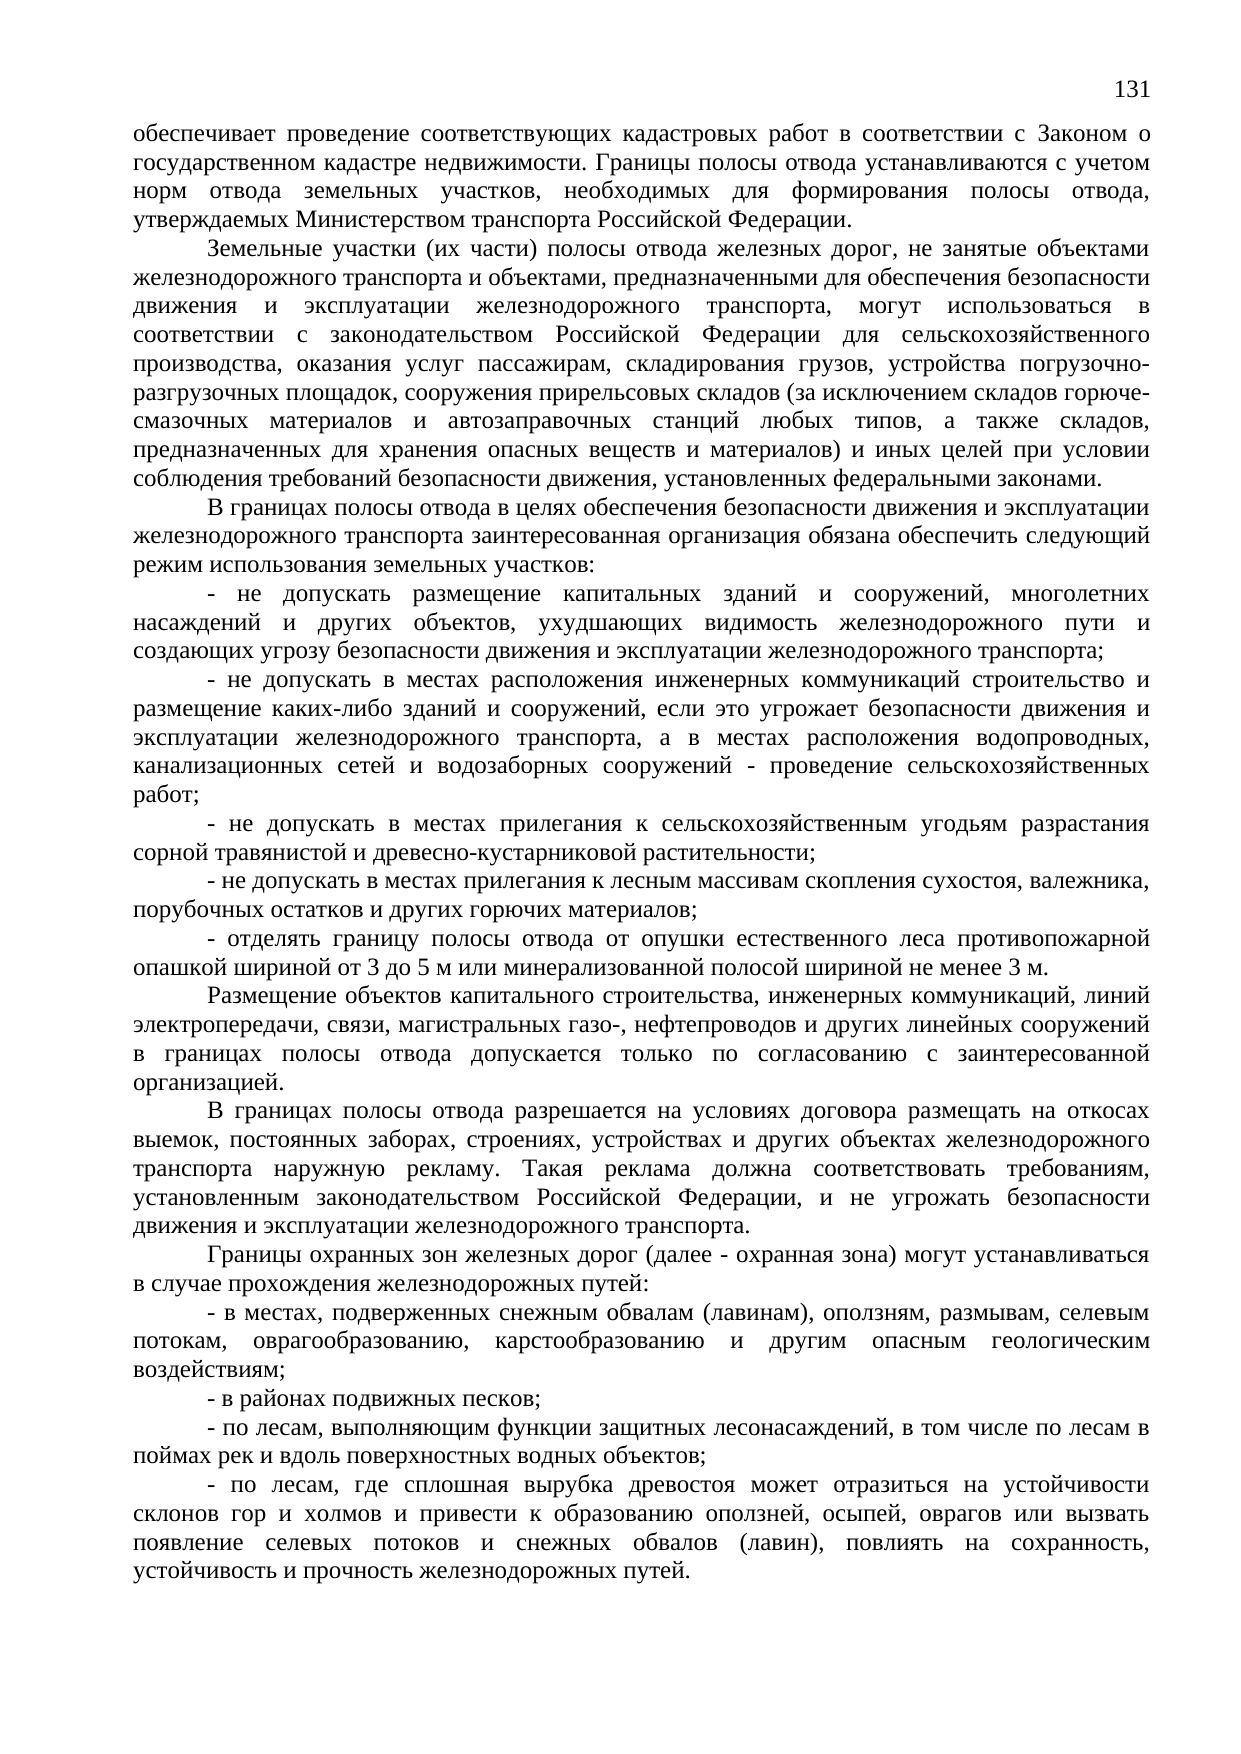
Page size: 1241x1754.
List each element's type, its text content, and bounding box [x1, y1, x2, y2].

text - не допускать в местах прилегания к лесным массивам скопления сухостоя, валежника, порубочных остатков и других горючих материалов; [133, 866, 1151, 923]
text Границы охранных зон железных дорог (далее - охранная зона) могут устанавливаться в случае прохождения железнодорожных путей: [133, 1239, 1151, 1297]
text В границах полосы отвода в целях обеспечения безопасности движения и эксплуатации железнодорожного транспорта заинтересованная организация обязана обеспечить следующий режим использования земельных участков: [133, 492, 1151, 578]
text - в районах подвижных песков; [133, 1383, 1151, 1412]
text - отделять границу полосы отвода от опушки естественного леса противопожарной опашкой шириной от 3 до 5 м или минерализованной полосой шириной не менее 3 м. [133, 923, 1151, 981]
text - по лесам, выполняющим функции защитных лесонасаждений, в том числе по лесам в поймах рек и вдоль поверхностных водных объектов; [133, 1412, 1151, 1469]
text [133, 118, 1151, 233]
text Размещение объектов капитального строительства, инженерных коммуникаций, линий электропередачи, связи, магистральных газо-, нефтепроводов и других линейных сооружений в границах полосы отвода допускается только по согласованию с заинтересованной организацией. [133, 981, 1151, 1096]
text - не допускать в местах расположения инженерных коммуникаций строительство и размещение каких-либо зданий и сооружений, если это угрожает безопасности движения и эксплуатации железнодорожного транспорта, а в местах расположения водопроводных, канализационных сетей и водозаборных сооружений - проведение сельскохозяйственных работ; [133, 664, 1151, 808]
text - по лесам, где сплошная вырубка древостоя может отразиться на устойчивости склонов гор и холмов и привести к образованию оползней, осыпей, оврагов или вызвать появление селевых потоков и снежных обвалов (лавин), повлиять на сохранность, устойчивость и прочность железнодорожных путей. [133, 1469, 1151, 1584]
text - не допускать размещение капитальных зданий и сооружений, многолетних насаждений и других объектов, ухудшающих видимость железнодорожного пути и создающих угрозу безопасности движения и эксплуатации железнодорожного транспорта; [133, 578, 1151, 664]
text - в местах, подверженных снежным обвалам (лавинам), оползням, размывам, селевым потокам, оврагообразованию, карстообразованию и другим опасным геологическим воздействиям; [133, 1297, 1151, 1383]
text - не допускать в местах прилегания к сельскохозяйственным угодьям разрастания сорной травянистой и древесно-кустарниковой растительности; [133, 808, 1151, 866]
text Земельные участки (их части) полосы отвода железных дорог, не занятые объектами железнодорожного транспорта и объектами, предназначенными для обеспечения безопасности движения и эксплуатации железнодорожного транспорта, могут использоваться в соответствии с законодательством Российской Федерации для сельскохозяйственного производства, оказания услуг пассажирам, складирования грузов, устройства погрузочно-разгрузочных площадок, сооружения прирельсовых складов (за исключением складов горюче-смазочных материалов и автозаправочных станций любых типов, а также складов, предназначенных для хранения опасных веществ и материалов) и иных целей при условии соблюдения требований безопасности движения, установленных федеральными законами. [133, 233, 1151, 492]
text В границах полосы отвода разрешается на условиях договора размещать на откосах выемок, постоянных заборах, строениях, устройствах и других объектах железнодорожного транспорта наружную рекламу. Такая реклама должна соответствовать требованиям, установленным законодательством Российской Федерации, и не угрожать безопасности движения и эксплуатации железнодорожного транспорта. [133, 1096, 1151, 1239]
